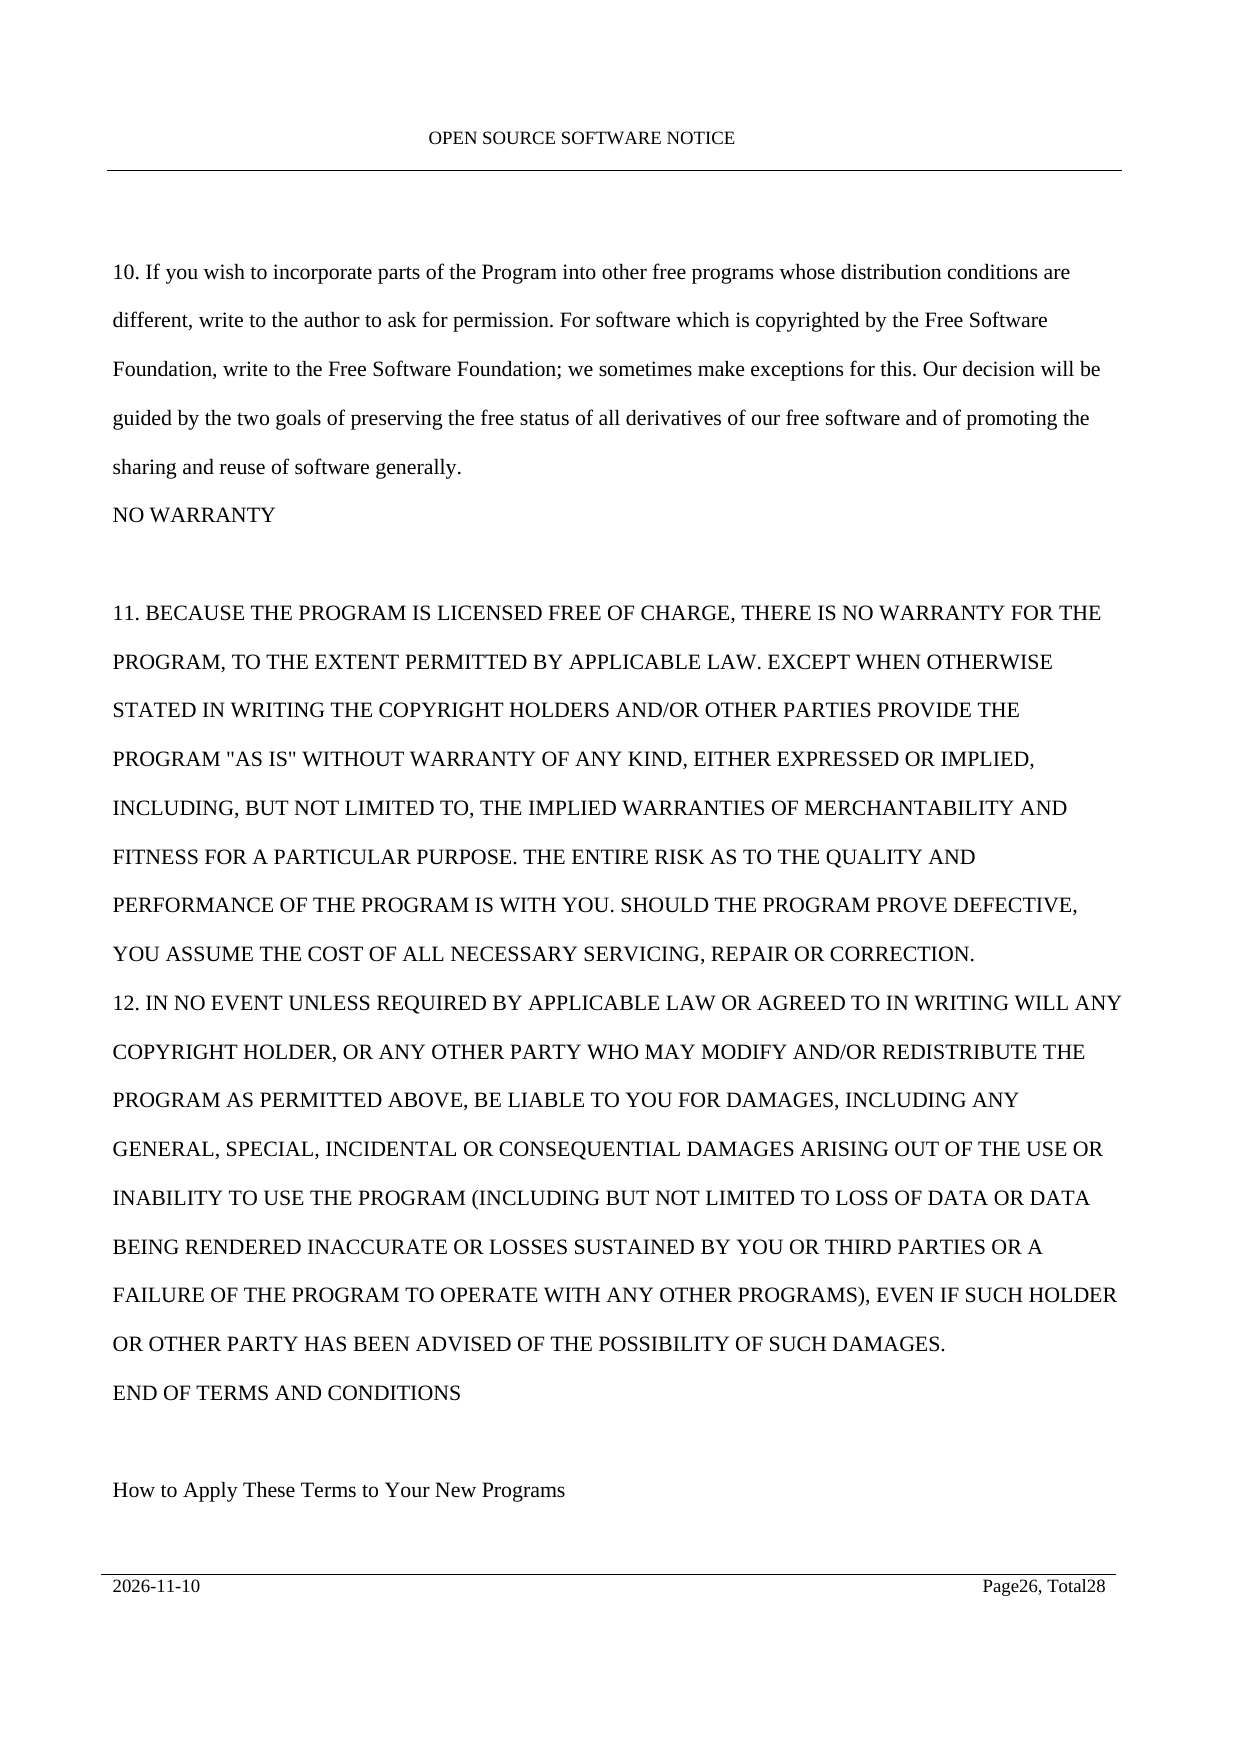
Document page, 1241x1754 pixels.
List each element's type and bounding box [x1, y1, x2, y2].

text [112, 206, 1128, 1506]
